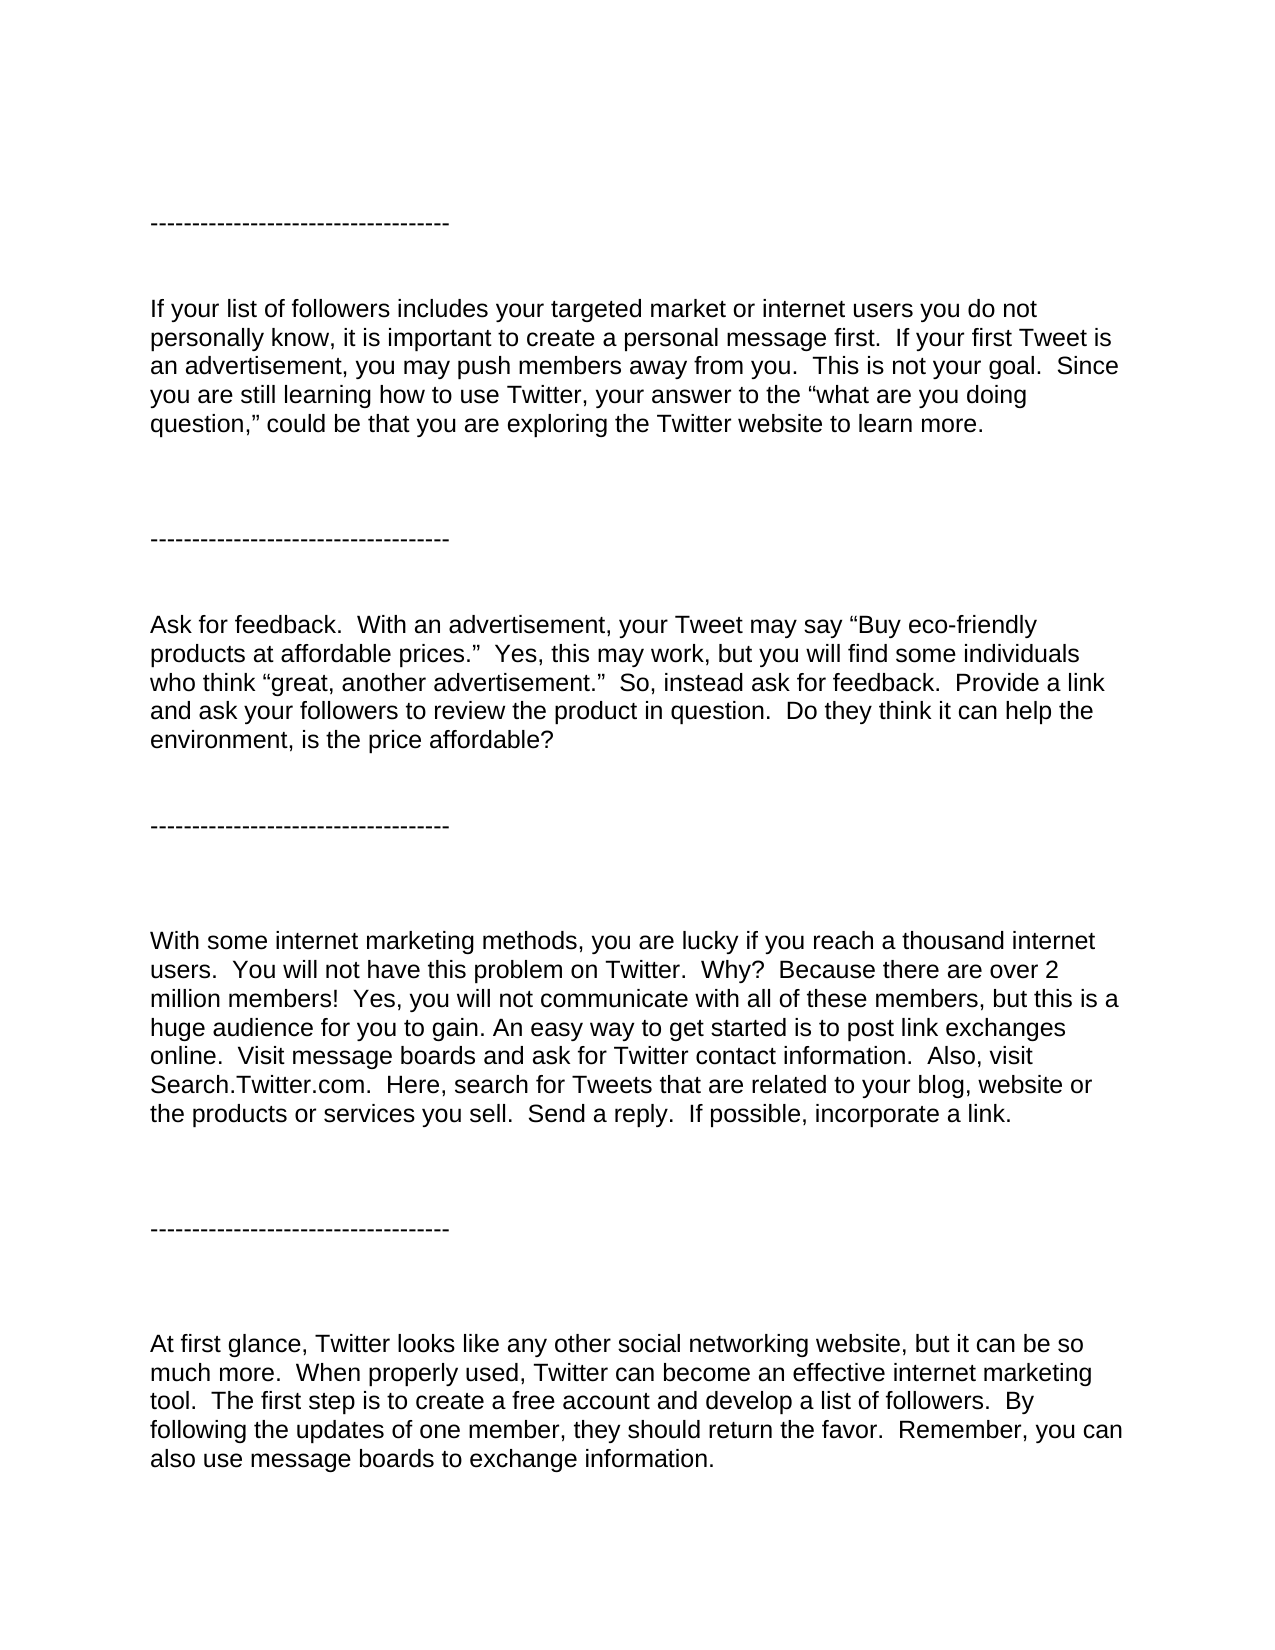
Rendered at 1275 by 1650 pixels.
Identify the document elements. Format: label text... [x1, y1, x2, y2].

text If your list of followers includes your targeted market or internet users you do not personally know, it is important to create a personal message first. If your first Tweet is an advertisement, you may push members away from you. This is not your goal. Since you are still learning how to use Twitter, your answer to the “what are you doing question,” could be that you are exploring the Twitter website to learn more. [150, 294, 1125, 437]
text With some internet marketing methods, you are lucky if you reach a thousand internet users. You will not have this problem on Twitter. Why? Because there are over 2 million members! Yes, you will not communicate with all of these members, but this is a huge audience for you to gain. An easy way to get started is to post link exchanges online. Visit message boards and ask for Twitter contact information. Also, visit Search.Twitter.com. Here, search for Tweets that are related to your blog, website or the products or services you sell. Send a reply. If possible, incorporate a link. [150, 926, 1125, 1127]
text At first glance, Twitter looks like any other social networking website, but it can be so much more. When properly used, Twitter can become an effective internet marketing tool. The first step is to create a free account and develop a list of followers. By following the updates of one member, they should return the favor. Remember, you can also use message boards to exchange information. [150, 1329, 1125, 1472]
text ------------------------------------ [150, 207, 1125, 236]
text ------------------------------------ [150, 1214, 1125, 1242]
text ------------------------------------ [150, 524, 1125, 552]
text ------------------------------------ [150, 811, 1125, 840]
text Ask for feedback. With an advertisement, your Tweet may say “Buy eco-friendly products at affordable prices.” Yes, this may work, but you will find some individuals who think “great, another advertisement.” So, instead ask for feedback. Provide a link and ask your followers to review the product in question. Do they think it can help the environment, is the price affordable? [150, 610, 1125, 754]
